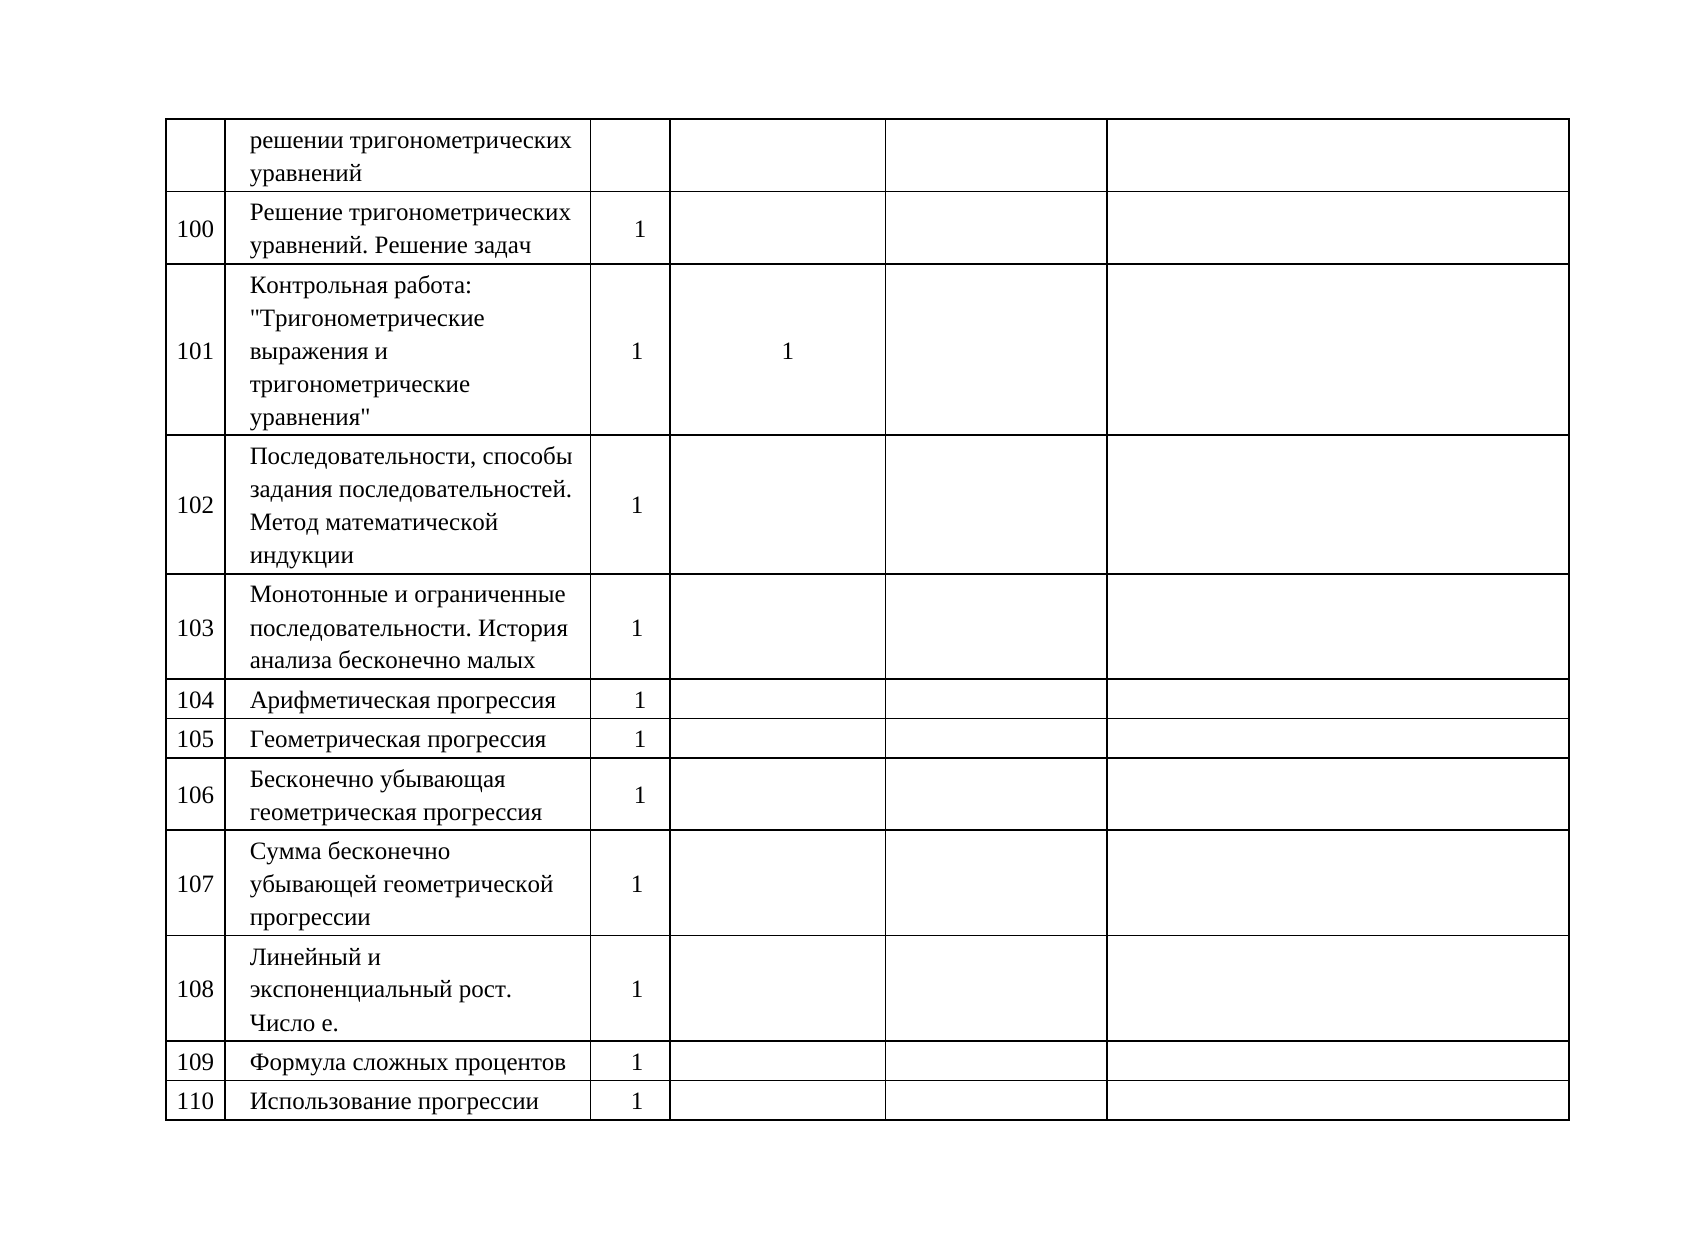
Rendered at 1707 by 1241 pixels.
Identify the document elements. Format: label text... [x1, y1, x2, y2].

table_cell 1 [591, 436, 669, 573]
table_cell [886, 436, 1106, 573]
table_cell [1108, 759, 1568, 829]
table_cell [1108, 575, 1568, 678]
table_cell [671, 575, 885, 678]
table_cell [671, 436, 885, 573]
table_cell 1 [591, 831, 669, 935]
table_cell [886, 192, 1106, 263]
table_cell [671, 120, 885, 191]
table_cell 99 [167, 120, 224, 191]
table_cell Последовательности, способы задания последовательностей. Метод математической индукции [226, 436, 590, 573]
table_cell 1 [671, 265, 885, 434]
table_cell [886, 1042, 1106, 1079]
table_cell [1108, 719, 1568, 757]
table_cell [1108, 680, 1568, 718]
table_cell 104 [167, 680, 224, 718]
table_cell [671, 719, 885, 757]
table_cell [671, 1042, 885, 1079]
table_cell [671, 1081, 885, 1119]
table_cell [226, 120, 590, 191]
table_cell [671, 680, 885, 718]
table_cell 106 [167, 759, 224, 829]
table_cell [671, 831, 885, 935]
table_cell [1108, 192, 1568, 263]
table_cell [1108, 831, 1568, 935]
table_cell 1 [591, 265, 669, 434]
table_cell 105 [167, 719, 224, 757]
table_cell 1 [591, 719, 669, 757]
table_cell [671, 192, 885, 263]
table_cell 1 [591, 936, 669, 1040]
table_cell 108 [167, 936, 224, 1040]
table_cell [671, 936, 885, 1040]
table_cell 101 [167, 265, 224, 434]
table_cell Арифметическая прогрессия [226, 680, 590, 718]
table_cell 102 [167, 436, 224, 573]
table_cell 1 [591, 759, 669, 829]
table_cell 107 [167, 831, 224, 935]
table_cell Геометрическая прогрессия [226, 719, 590, 757]
table_cell 110 [167, 1081, 224, 1119]
table_cell 1 [591, 1042, 669, 1079]
table_cell Бесконечно убывающая геометрическая прогрессия [226, 759, 590, 829]
table_cell [1108, 436, 1568, 573]
table_cell [886, 575, 1106, 678]
table_cell [1108, 265, 1568, 434]
table_cell Линейный и экспоненциальный рост. Число е. [226, 936, 590, 1040]
table_cell Формула сложных процентов [226, 1042, 590, 1079]
table_cell [886, 680, 1106, 718]
table_cell [1108, 936, 1568, 1040]
table_cell 109 [167, 1042, 224, 1079]
table_cell 100 [167, 192, 224, 263]
table_cell [1108, 1042, 1568, 1079]
table_cell [886, 719, 1106, 757]
table_cell 103 [167, 575, 224, 678]
table_cell 1 [591, 1081, 669, 1119]
table_cell [671, 759, 885, 829]
table_cell [886, 936, 1106, 1040]
table_cell [1108, 1081, 1568, 1119]
table_cell [1108, 120, 1568, 191]
table_cell 1 [591, 680, 669, 718]
table_cell Сумма бесконечно убывающей геометрической прогрессии [226, 831, 590, 935]
table_cell [886, 759, 1106, 829]
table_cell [226, 1081, 590, 1119]
table_cell Контрольная работа: "Тригонометрические выражения и тригонометрические уравнения" [226, 265, 590, 434]
table_cell Монотонные и ограниченные последовательности. История анализа бесконечно малых [226, 575, 590, 678]
table_cell [886, 831, 1106, 935]
table_cell [886, 265, 1106, 434]
table_cell 1 [591, 120, 669, 191]
table_cell 1 [591, 575, 669, 678]
table_cell [886, 1081, 1106, 1119]
table_cell Решение тригонометрических уравнений. Решение задач [226, 192, 590, 263]
table_cell 1 [591, 192, 669, 263]
table_cell [886, 120, 1106, 191]
